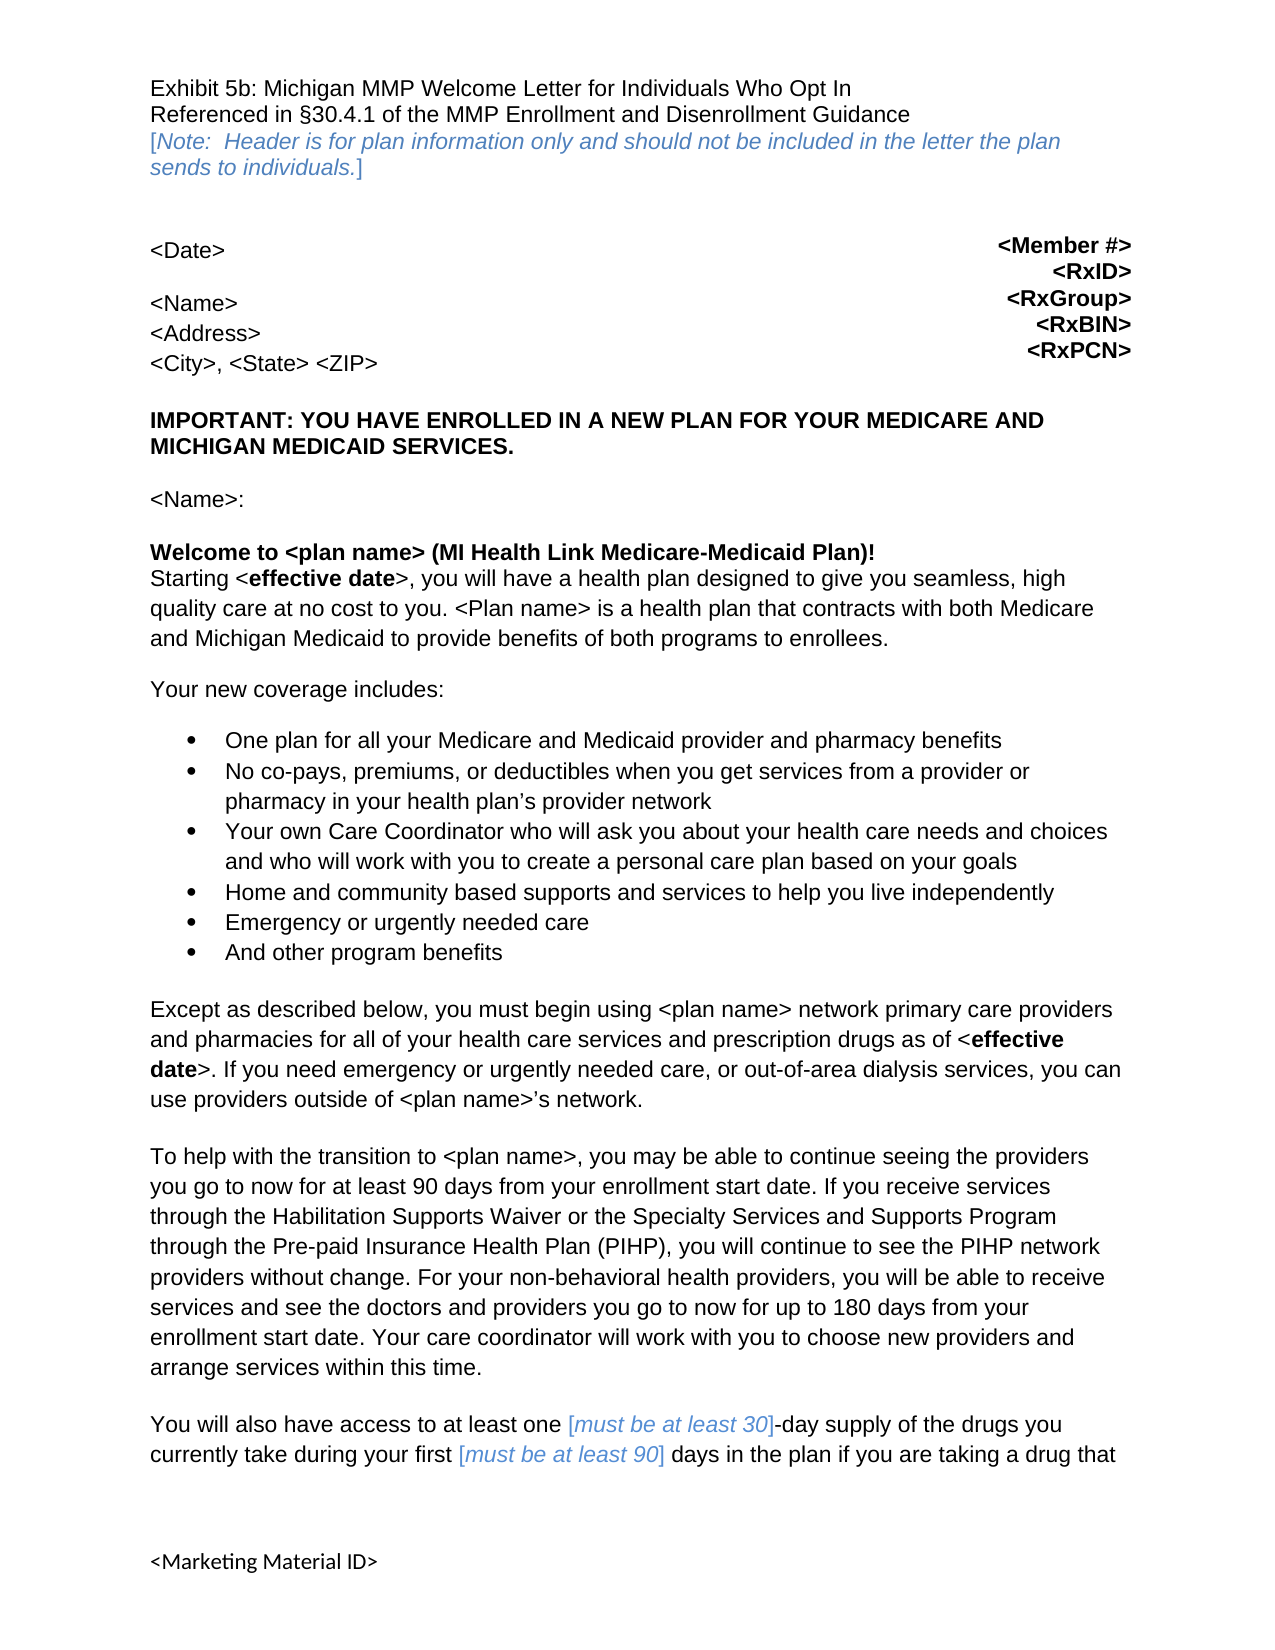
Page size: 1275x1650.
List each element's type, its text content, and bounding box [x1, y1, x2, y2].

text Starting <effective date>, you will have a health plan designed to give you seamless, high quality care at no cost to you. <Plan name> is a health plan that contracts with both Medicare and Michigan Medicaid to provide benefits of both programs to enrollees. [150, 565, 1125, 652]
text Except as described below, you must begin using <plan name> network primary care providers and pharmacies for all of your health care services and prescription drugs as of <effective date>. If you need emergency or urgently needed care, or out-of-area dialysis services, you can use providers outside of <plan name>’s network. [150, 996, 1125, 1112]
text <Name>: [150, 486, 1125, 512]
list Your own Care Coordinator who will ask you about your health care needs and choices and who will work with you to create a personal care plan based on your goals [187, 818, 1125, 875]
text Welcome to <plan name> (MI Health Link Medicare-Medicaid Plan)! [150, 539, 1125, 565]
list One plan for all your Medicare and Medicaid provider and pharmacy benefits [187, 727, 1125, 754]
text <City>, <State> <ZIP> [150, 350, 1125, 377]
text <Address> [150, 320, 1125, 346]
text <Date> [150, 237, 1125, 263]
text Your new coverage includes: [150, 676, 1125, 703]
list No co-pays, premiums, or deductibles when you get services from a provider or pharmacy in your health plan’s provider network [187, 758, 1125, 814]
list Emergency or urgently needed care [187, 909, 1125, 935]
text To help with the transition to <plan name>, you may be able to continue seeing the providers you go to now for at least 90 days from your enrollment start date. If you receive services through the Habilitation Supports Waiver or the Specialty Services and Supports Program through the Pre-paid Insurance Health Plan (PIHP), you will continue to see the PIHP network providers without change. For your non-behavioral health providers, you will be able to receive services and see the doctors and providers you go to now for up to 180 days from your enrollment start date. Your care coordinator will work with you to choose new providers and arrange services within this time. [150, 1143, 1125, 1381]
text IMPORTANT: YOU HAVE ENROLLED IN A NEW PLAN FOR YOUR MEDICARE AND MICHIGAN MEDICAID SERVICES. [150, 407, 1125, 459]
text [150, 1411, 1125, 1467]
list Home and community based supports and services to help you live independently [187, 878, 1125, 905]
text <Name> [150, 290, 1125, 316]
list And other program benefits [187, 939, 1125, 965]
